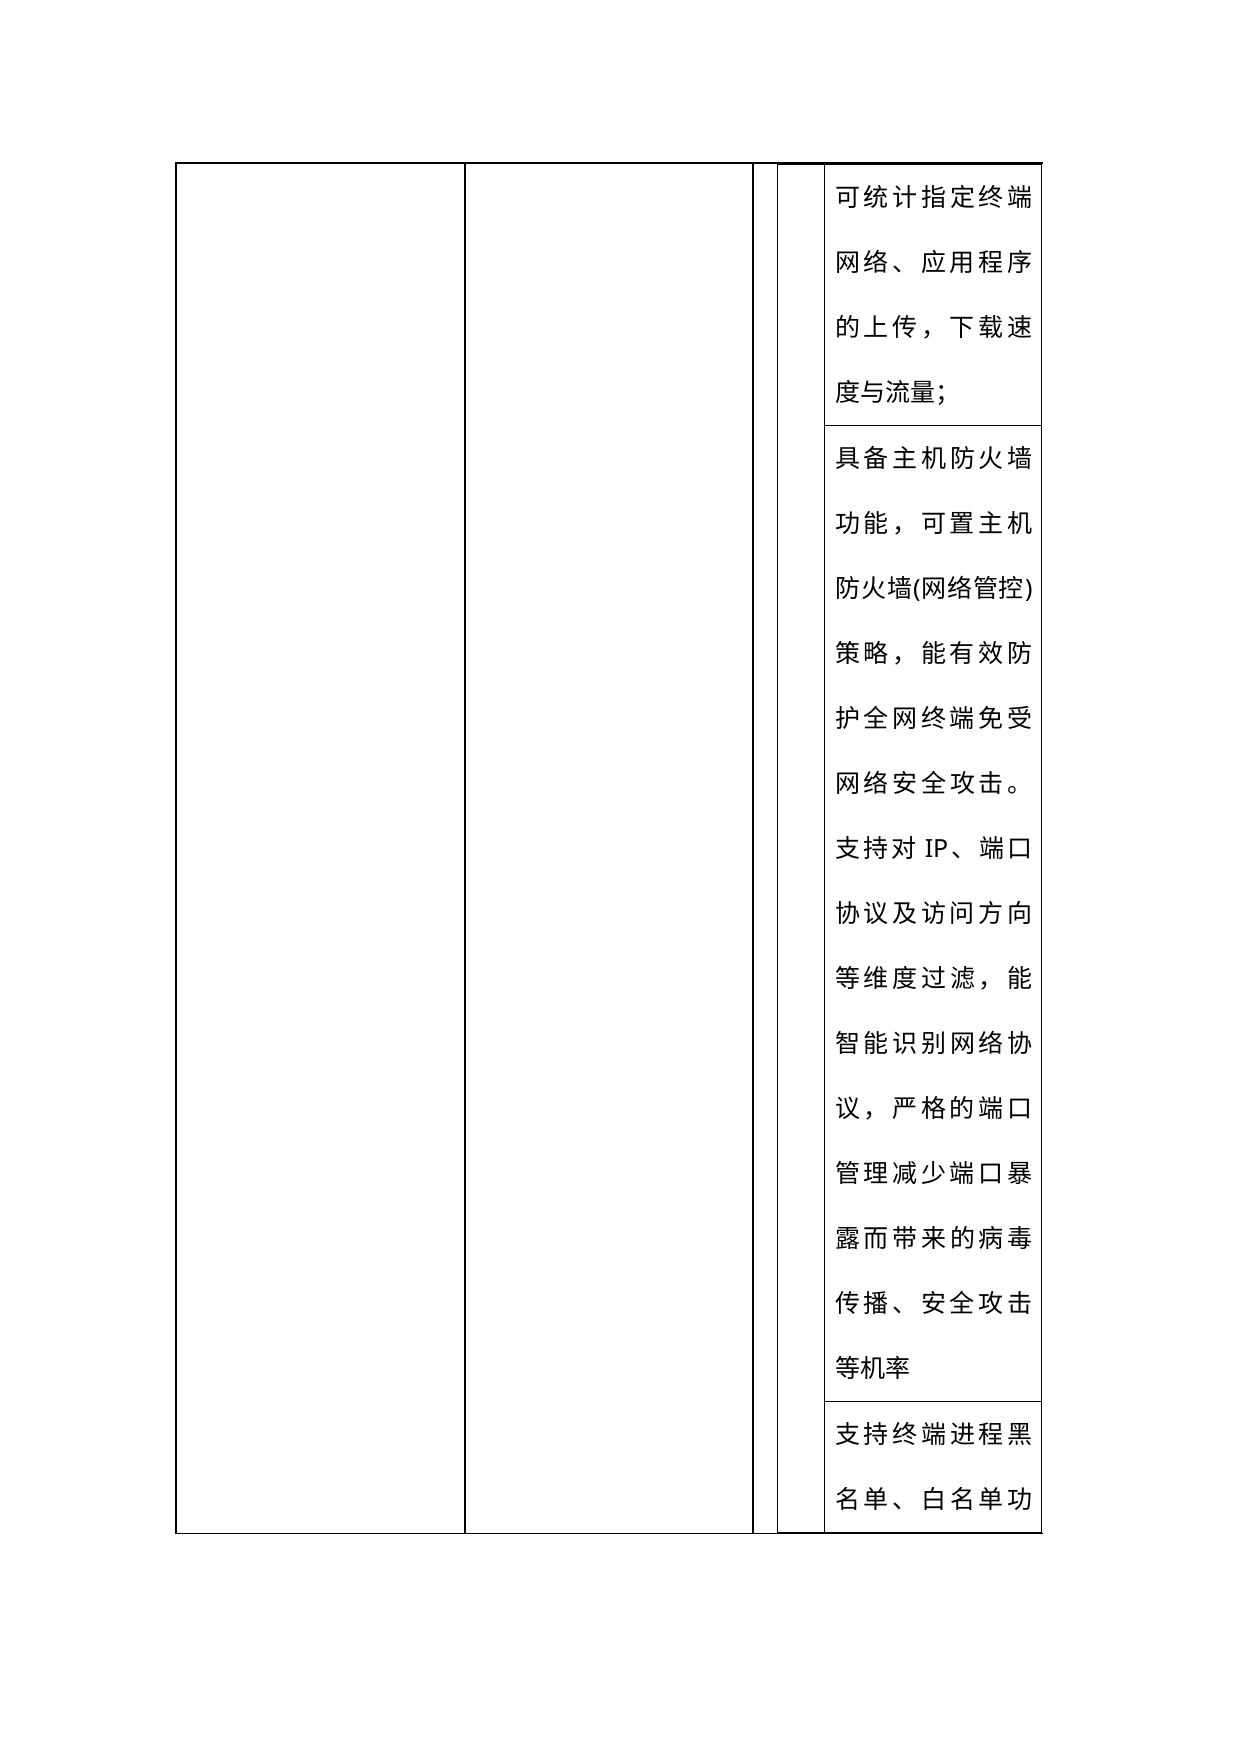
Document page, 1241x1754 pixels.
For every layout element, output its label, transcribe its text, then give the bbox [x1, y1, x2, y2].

table_cell 一、采购清单和技术要求 （一）采购清单 （二）技术规格要求 2.1防火墙系统 2.2防病毒系统网络版 三、项目实施期限：60天。 [825, 1402, 1041, 1532]
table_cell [825, 165, 1041, 425]
table_cell [466, 164, 752, 1533]
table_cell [778, 165, 824, 1532]
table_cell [825, 426, 1041, 1401]
table_cell 1 [177, 164, 464, 1533]
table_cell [754, 164, 777, 1533]
